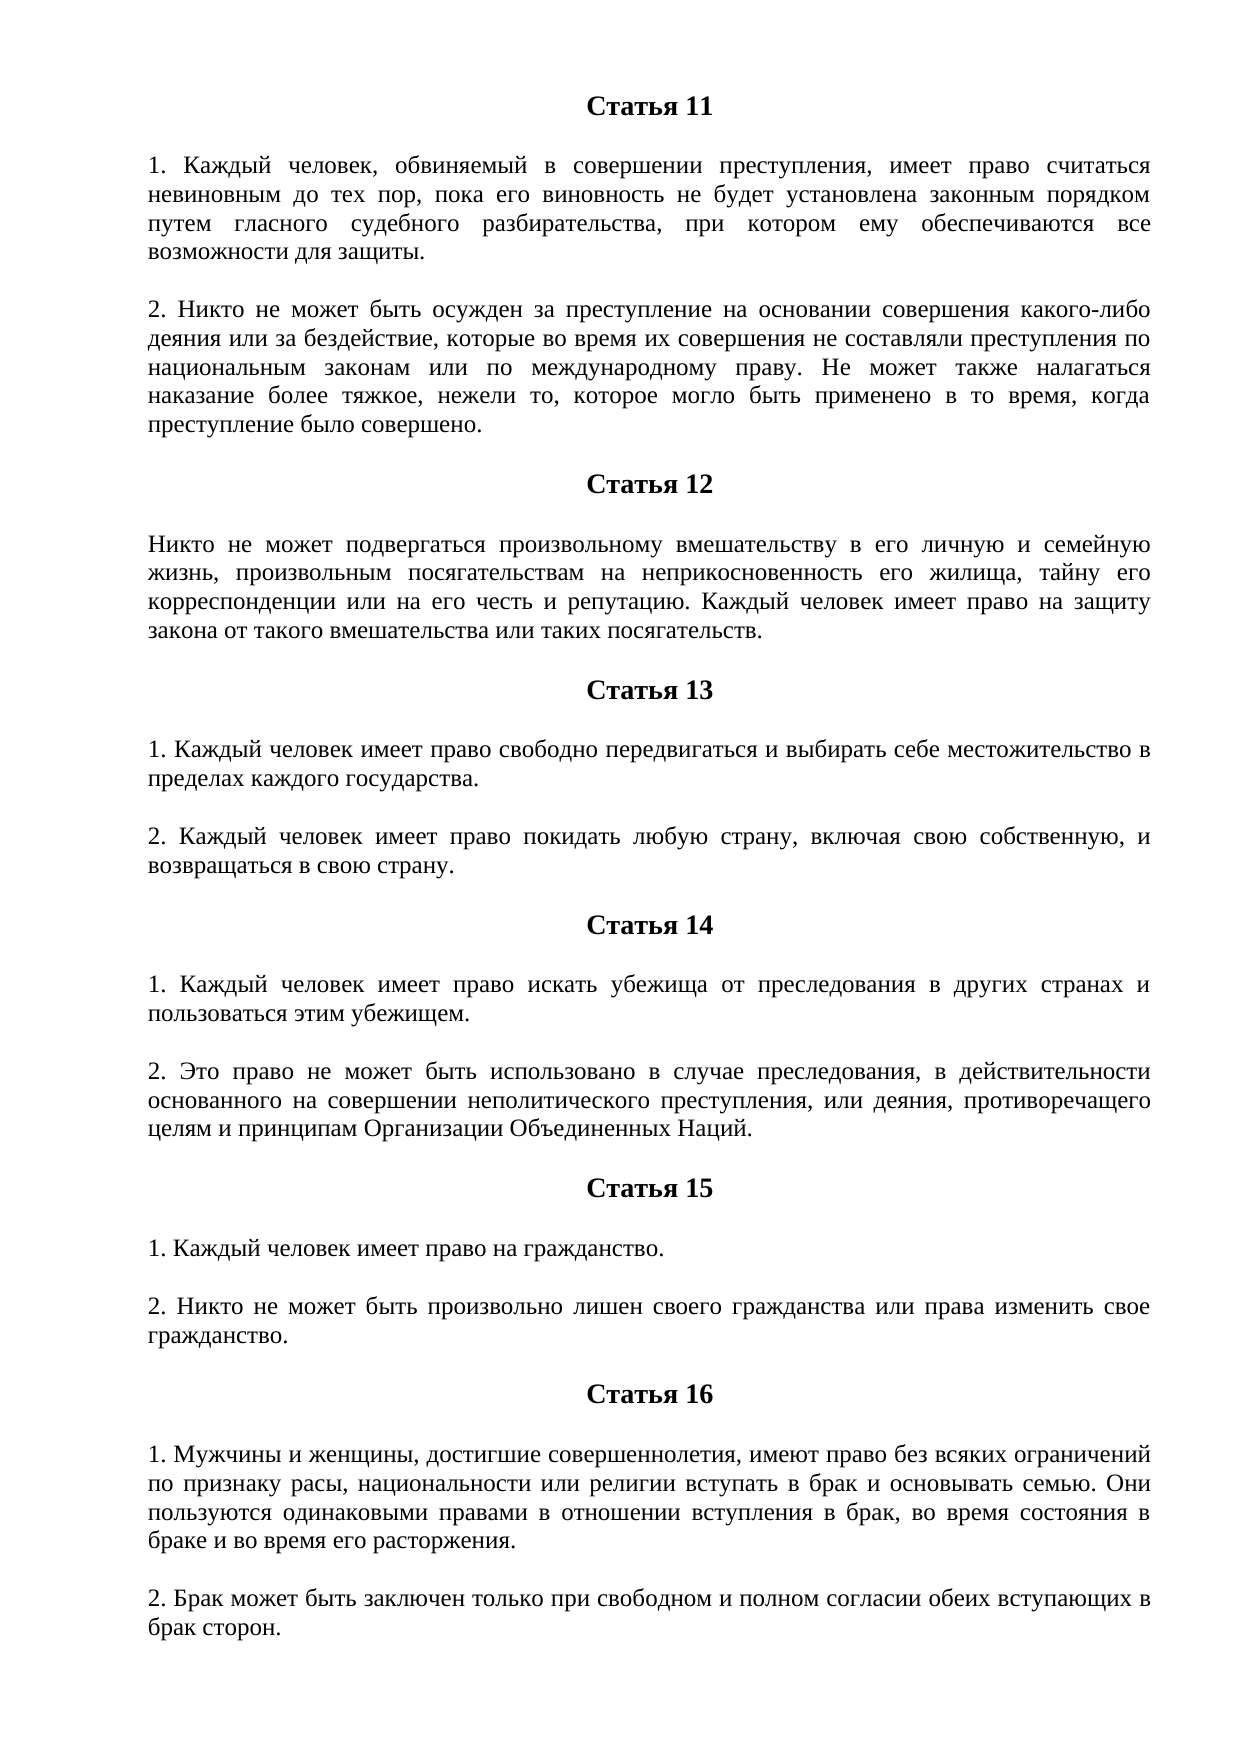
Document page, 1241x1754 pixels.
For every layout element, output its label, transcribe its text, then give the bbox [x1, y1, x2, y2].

text 1. Каждый человек имеет право искать убежища от преследования в других странах и пользоваться этим убежищем. [148, 969, 1152, 1027]
text Никто не может подвергаться произвольному вмешательству в его личную и семейную жизнь, произвольным посягательствам на неприкосновенность его жилища, тайну его корреспонденции или на его честь и репутацию. Каждый человек имеет право на защиту закона от такого вмешательства или таких посягательств. [148, 529, 1152, 644]
text 2. Брак может быть заключен только при свободном и полном согласии обеих вступающих в брак сторон. [148, 1583, 1152, 1641]
subtitle Статья 11 [148, 88, 1152, 121]
subtitle Статья 14 [148, 908, 1152, 940]
subtitle Статья 15 [148, 1171, 1152, 1204]
text 2. Никто не может быть произвольно лишен своего гражданства или права изменить свое гражданство. [148, 1291, 1152, 1348]
subtitle Статья 12 [148, 467, 1152, 499]
text 2. Каждый человек имеет право покидать любую страну, включая свою собственную, и возвращаться в свою страну. [148, 821, 1152, 879]
text 1. Каждый человек имеет право на гражданство. [148, 1233, 1152, 1262]
subtitle Статья 13 [148, 673, 1152, 705]
text 2. Никто не может быть осужден за преступление на основании совершения какого-либо деяния или за бездействие, которые во время их совершения не составляли преступления по национальным законам или по международному праву. Не может также налагаться наказание более тяжкое, нежели то, которое могло быть применено в то время, когда преступление было совершено. [148, 294, 1152, 438]
text 1. Каждый человек, обвиняемый в совершении преступления, имеет право считаться невиновным до тех пор, пока его виновность не будет установлена законным порядком путем гласного судебного разбирательства, при котором ему обеспечиваются все возможности для защиты. [148, 150, 1152, 265]
text 1. Каждый человек имеет право свободно передвигаться и выбирать себе местожительство в пределах каждого государства. [148, 734, 1152, 792]
text 2. Это право не может быть использовано в случае преследования, в действительности основанного на совершении неполитического преступления, или деяния, противоречащего целям и принципам Организации Объединенных Наций. [148, 1056, 1152, 1142]
text 1. Мужчины и женщины, достигшие совершеннолетия, имеют право без всяких ограничений по признаку расы, национальности или религии вступать в брак и основывать семью. Они пользуются одинаковыми правами в отношении вступления в брак, во время состояния в браке и во время его расторжения. [148, 1439, 1152, 1554]
subtitle Статья 16 [148, 1378, 1152, 1410]
